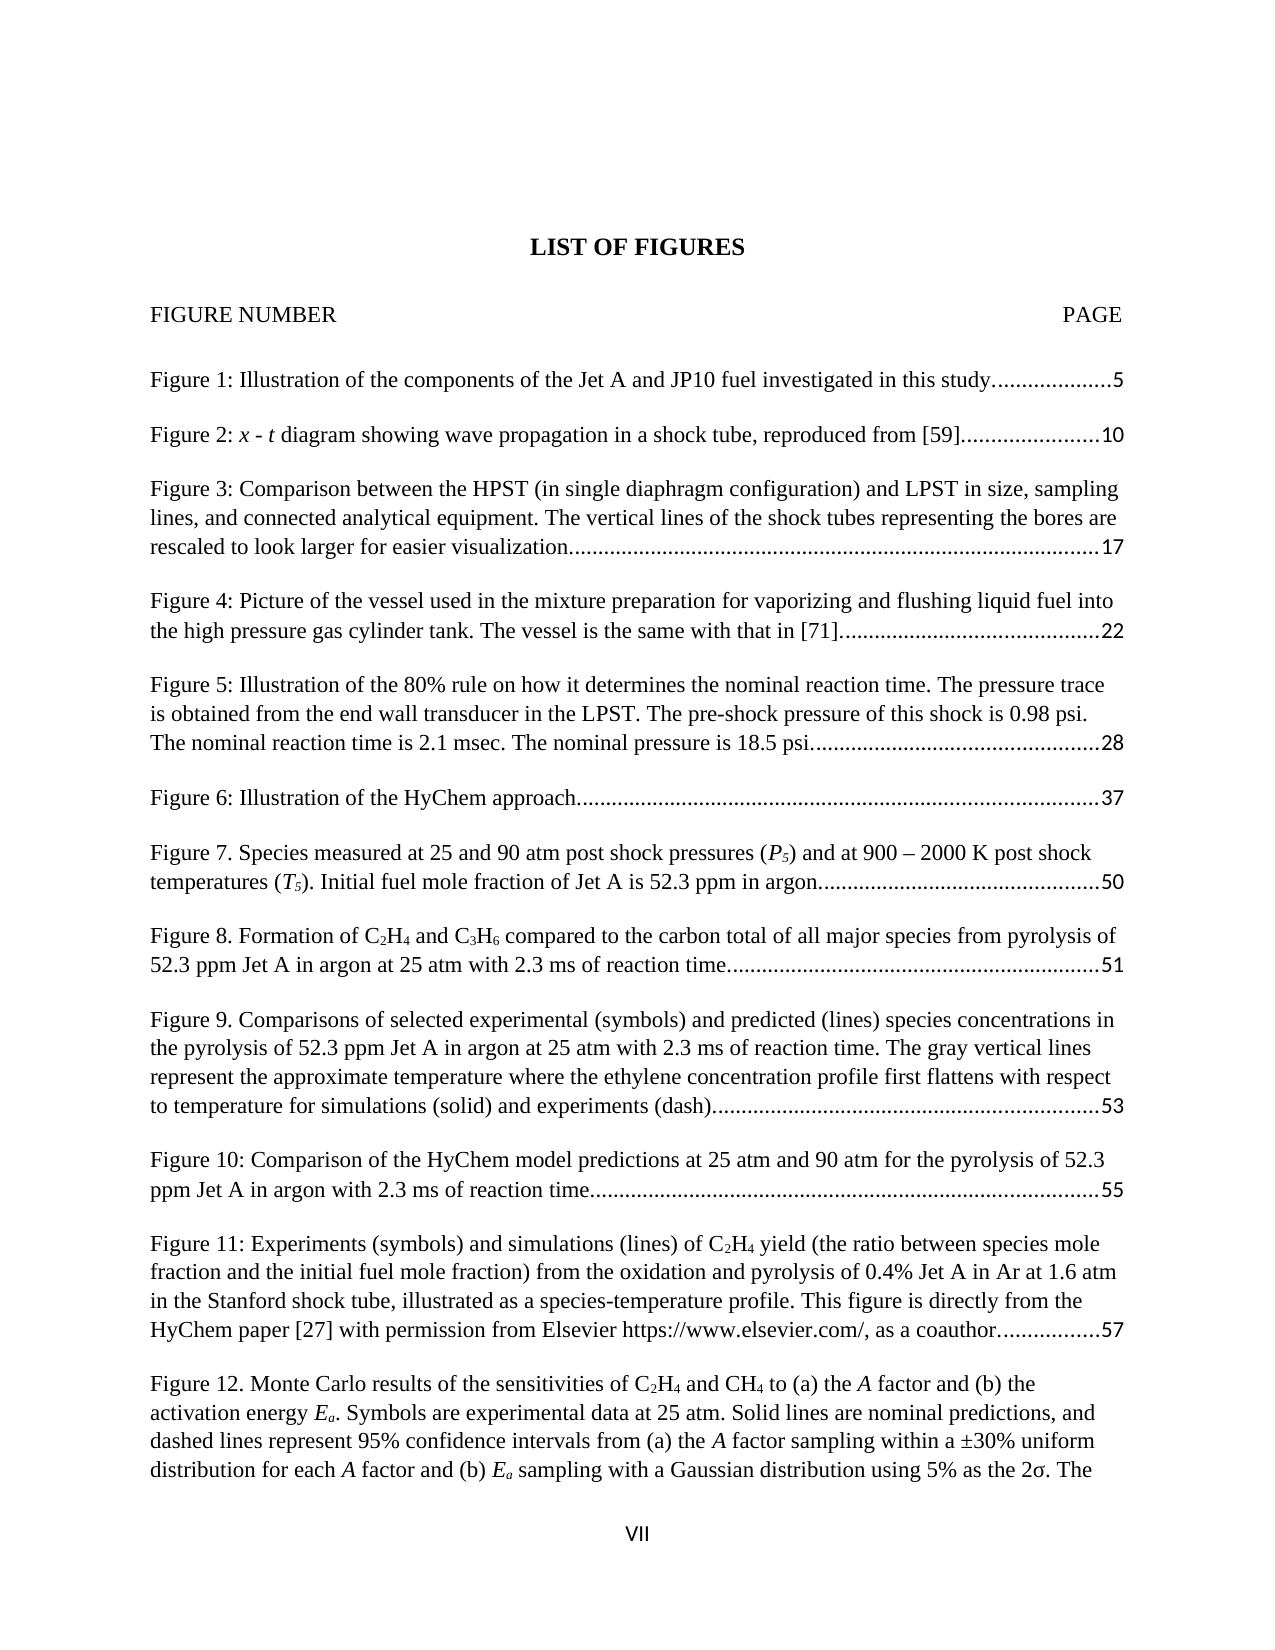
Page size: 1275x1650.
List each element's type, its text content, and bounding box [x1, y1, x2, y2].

text Figure 7. Species measured at 25 and 90 atm post shock pressures (P5) and at 900 – 2000 K post shock temperatures (T5). Initial fuel mole fraction of Jet A is 52.3 ppm in argon. 50 [150, 838, 1125, 895]
text Figure 10: Comparison of the HyChem model predictions at 25 atm and 90 atm for the pyrolysis of 52.3 ppm Jet A in argon with 2.3 ms of reaction time. 55 [150, 1146, 1125, 1203]
text Figure 3: Comparison between the HPST (in single diaphragm configuration) and LPST in size, sampling lines, and connected analytical equipment. The vertical lines of the shock tubes representing the bores are rescaled to look larger for easier visualization. 17 [150, 476, 1125, 560]
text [150, 1371, 1125, 1482]
text Figure 5: Illustration of the 80% rule on how it determines the nominal reaction time. The pressure trace is obtained from the end wall transducer in the LPST. The pre-shock pressure of this shock is 0.98 psi. The nominal reaction time is 2.1 msec. The nominal pressure is 18.5 psi. 28 [150, 671, 1125, 756]
text LIST OF FIGURES [150, 232, 1125, 261]
text Figure 2: x - t diagram showing wave propagation in a shock tube, reproduced from [59]. 10 [150, 420, 1125, 448]
text FIGURE NUMBER PAGE [150, 301, 1125, 327]
text Figure 1: Illustration of the components of the Jet A and JP10 fuel investigated in this study. 5 [150, 365, 1125, 393]
text Figure 11: Experiments (symbols) and simulations (lines) of C2H4 yield (the ratio between species mole fraction and the initial fuel mole fraction) from the oxidation and pyrolysis of 0.4% Jet A in Ar at 1.6 atm in the Stanford shock tube, illustrated as a species-temperature profile. This figure is directly from the HyChem paper [27] with permission from Elsevier https://www.elsevier.com/, as a coauthor. 57 [150, 1230, 1125, 1343]
text Figure 8. Formation of C2H4 and C3H6 compared to the carbon total of all major species from pyrolysis of 52.3 ppm Jet A in argon at 25 atm with 2.3 ms of reaction time. 51 [150, 922, 1125, 979]
text Figure 9. Comparisons of selected experimental (symbols) and predicted (lines) species concentrations in the pyrolysis of 52.3 ppm Jet A in argon at 25 atm with 2.3 ms of reaction time. The gray vertical lines represent the approximate temperature where the ethylene concentration profile first flattens with respect to temperature for simulations (solid) and experiments (dash). 53 [150, 1006, 1125, 1119]
text Figure 4: Picture of the vessel used in the mixture preparation for vaporizing and flushing liquid fuel into the high pressure gas cylinder tank. The vessel is the same with that in [71]. 22 [150, 588, 1125, 644]
text Figure 6: Illustration of the HyChem approach. 37 [150, 783, 1125, 811]
